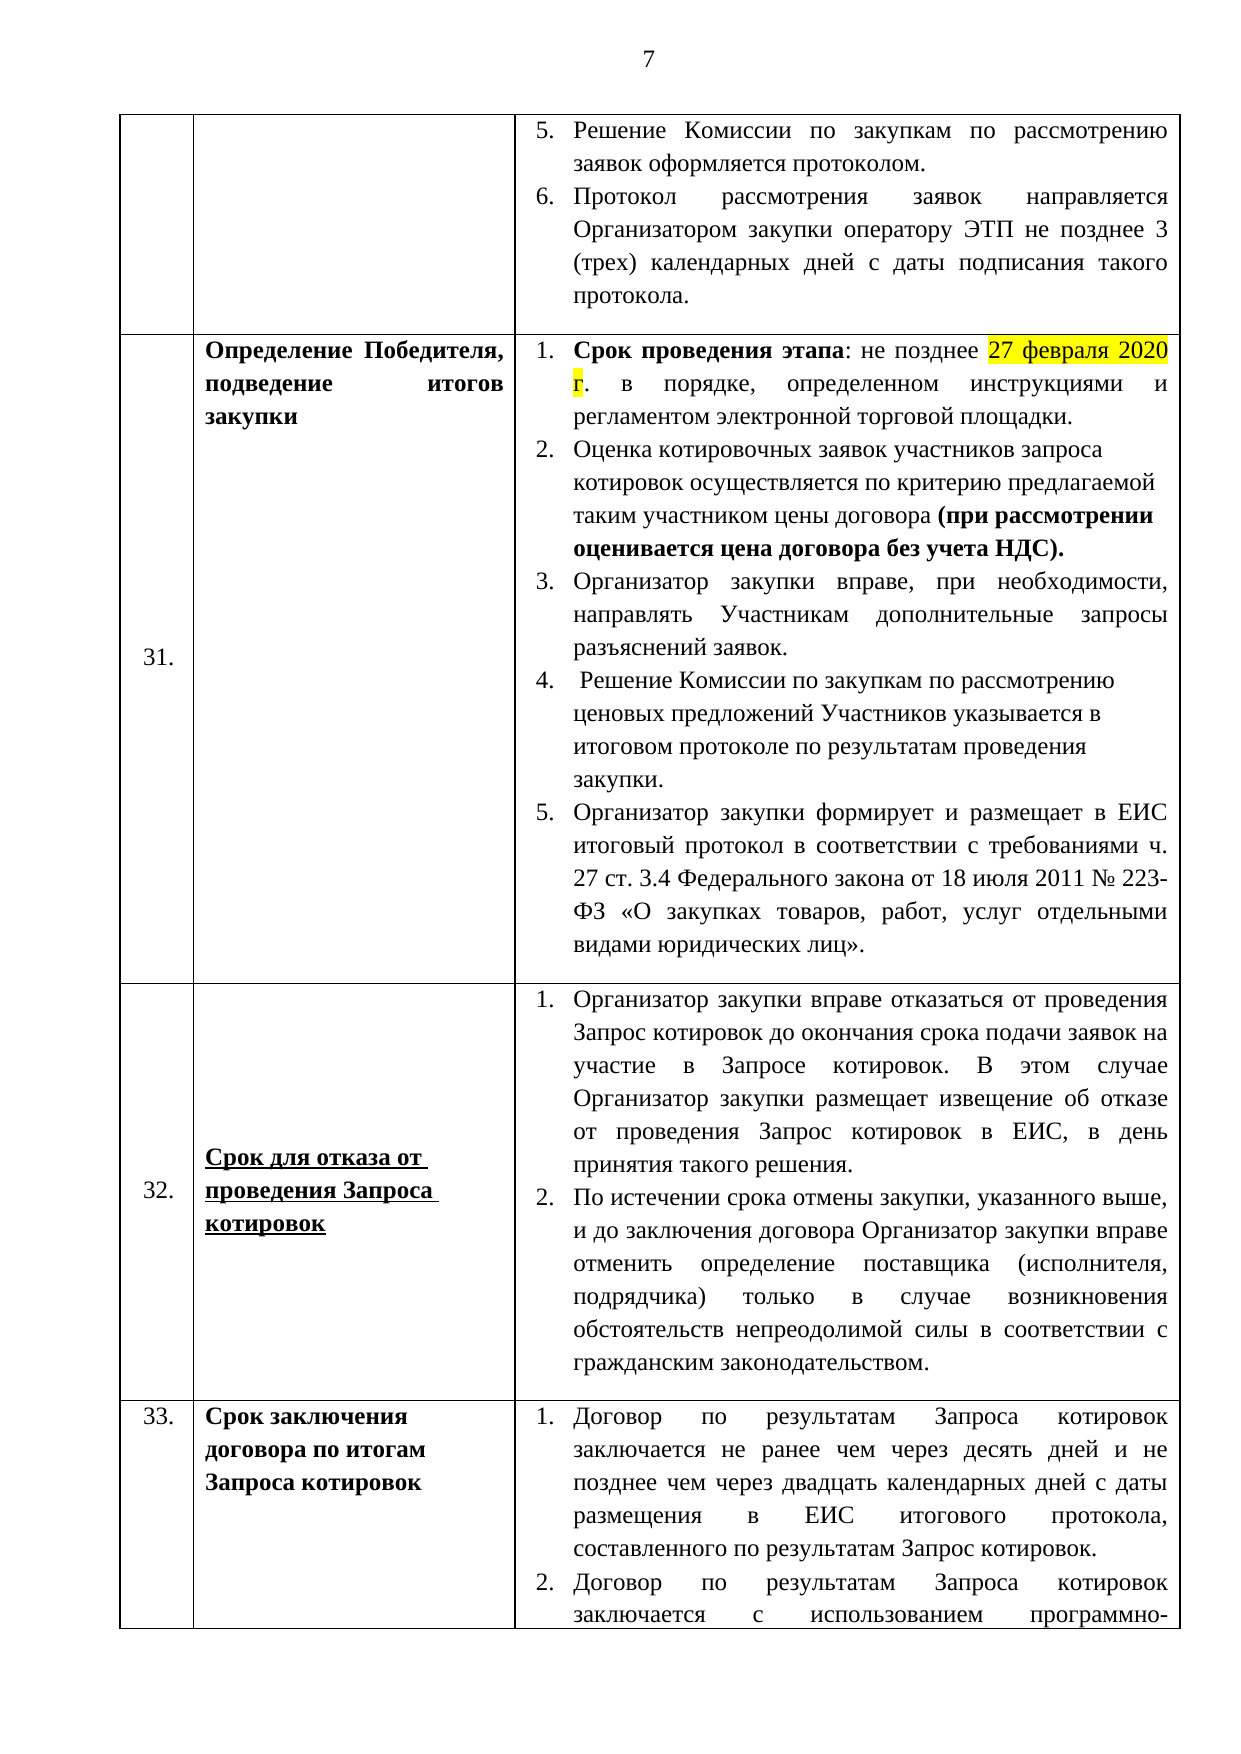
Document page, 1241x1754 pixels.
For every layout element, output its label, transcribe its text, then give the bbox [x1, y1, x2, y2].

table_cell Срок проведения этапа: не позднее 27 февраля 2020 г. в порядке, определенном инструкциями и регламентом электронной торговой площадки. Оценка котировочных заявок участников запроса котировок осуществляется по критерию предлагаемой таким участником цены договора (при рассмотрении оценивается цена договора без учета НДС). Организатор закупки вправе, при необходимости, направлять Участникам дополнительные запросы разъяснений заявок. Решение Комиссии по закупкам по рассмотрению ценовых предложений Участников указывается в итоговом протоколе по результатам проведения закупки. Организатор закупки формирует и размещает в ЕИС итоговый протокол в соответствии с требованиями ч. 27 ст. 3.4 Федерального закона от 18 июля 2011 № 223-ФЗ «О закупках товаров, работ, услуг отдельными видами юридических лиц». [516, 335, 1179, 983]
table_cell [516, 115, 1179, 334]
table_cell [194, 1401, 514, 1628]
table_cell Организатор закупки вправе отказаться от проведения Запрос котировок до окончания срока подачи заявок на участие в Запросе котировок. В этом случае Организатор закупки размещает извещение об отказе от проведения Запрос котировок в ЕИС, в день принятия такого решения. По истечении срока отмены закупки, указанного выше, и до заключения договора Организатор закупки вправе отменить определение поставщика (исполнителя, подрядчика) только в случае возникновения обстоятельств непреодолимой силы в соответствии с гражданским законодательством. [516, 984, 1179, 1400]
table_cell [121, 984, 193, 1400]
table_cell Срок для отказа от проведения Запроса котировок [194, 984, 514, 1400]
table_cell Определение Победителя, подведение итогов закупки [194, 335, 514, 983]
table_cell [121, 1401, 193, 1628]
table_cell [121, 115, 193, 334]
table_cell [516, 1401, 1179, 1628]
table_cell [194, 115, 514, 334]
table_cell [121, 335, 193, 983]
